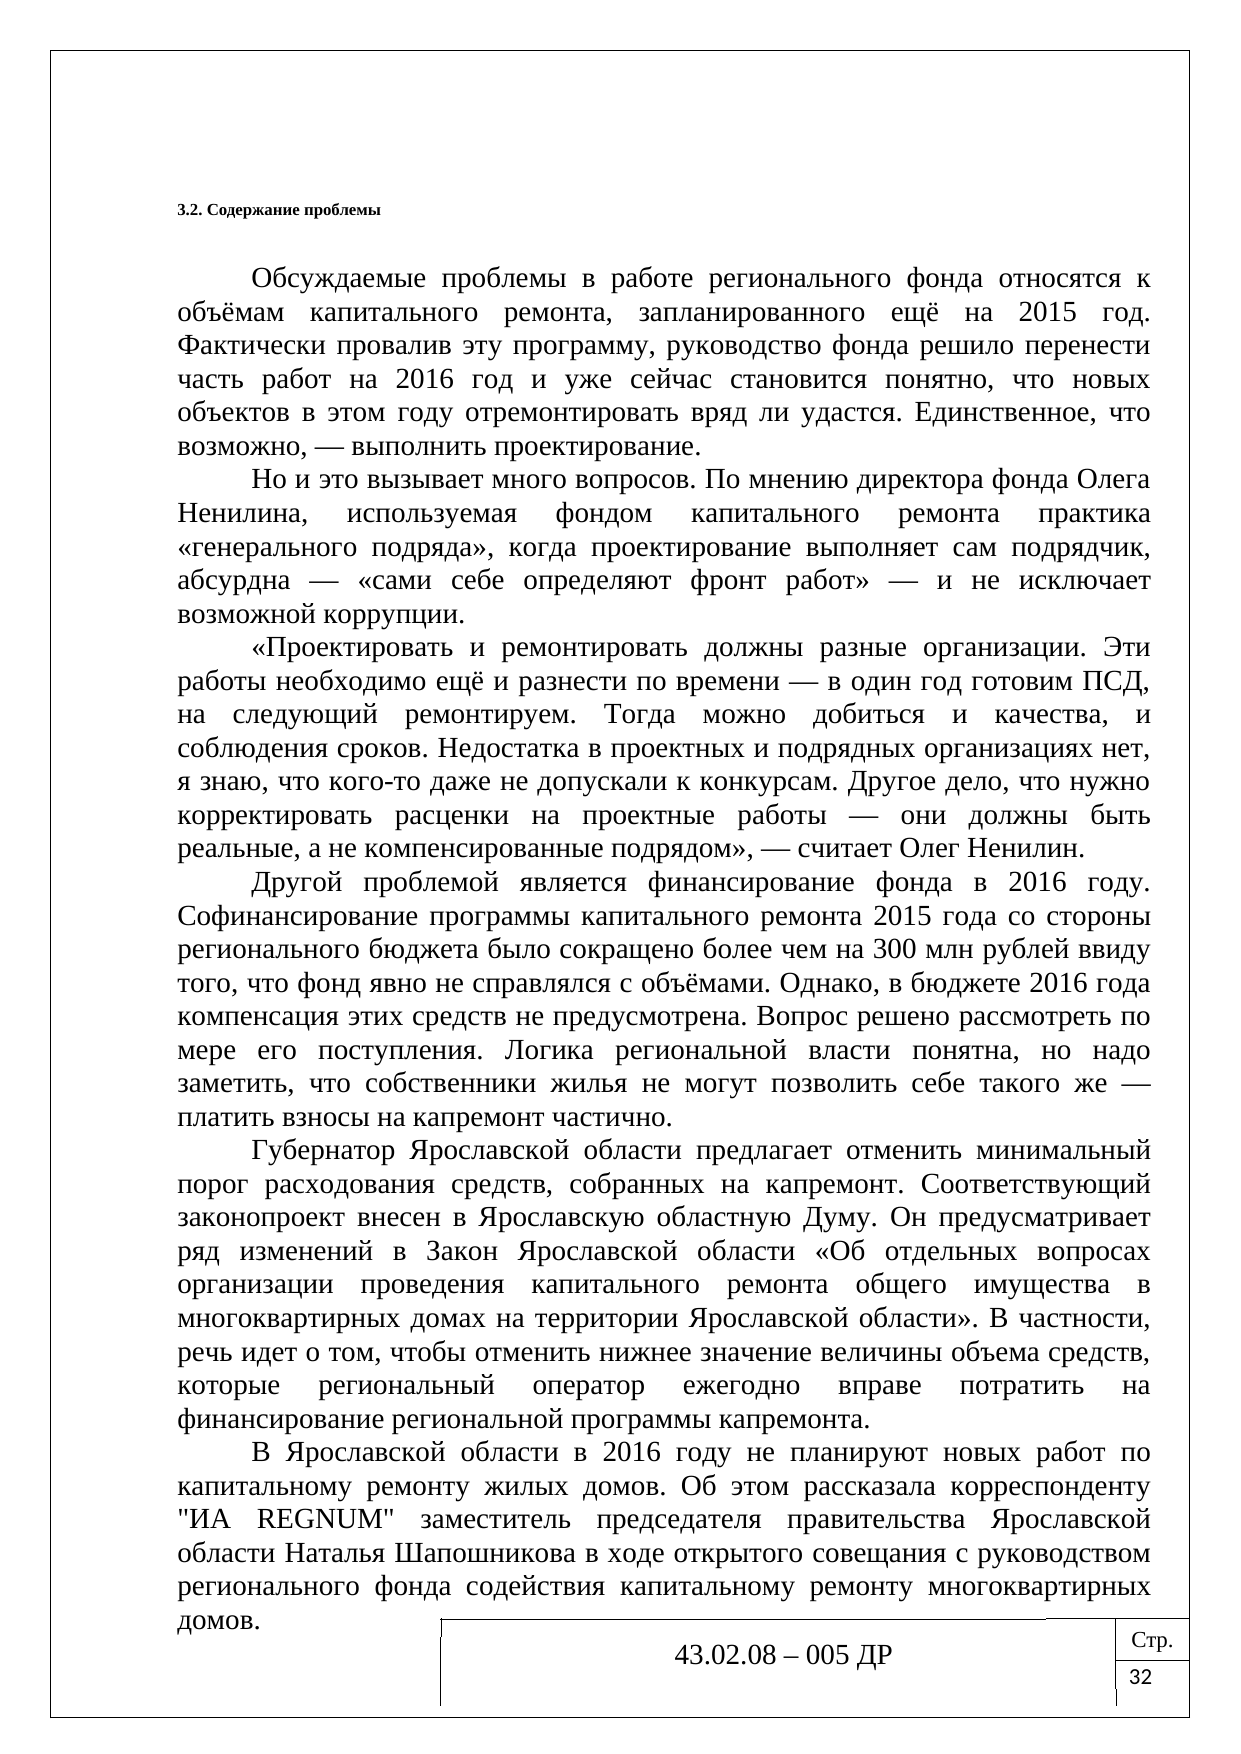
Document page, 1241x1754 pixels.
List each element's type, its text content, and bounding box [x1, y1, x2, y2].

text В Ярославской области в 2016 году не планируют новых работ по капитальному ремонту жилых домов. Об этом рассказала корреспонденту "ИА REGNUM" заместитель председателя правительства Ярославской области Наталья Шапошникова в ходе открытого совещания с руководством регионального фонда содействия капитальному ремонту многоквартирных домов. [177, 1434, 1152, 1636]
text Но и это вызывает много вопросов. По мнению директора фонда Олега Ненилина, используемая фондом капитального ремонта практика «генерального подряда», когда проектирование выполняет сам подрядчик, абсурдна — «сами себе определяют фронт работ» — и не исключает возможной коррупции. [177, 462, 1152, 629]
text Губернатор Ярославской области предлагает отменить минимальный порог расходования средств, собранных на капремонт. Соответствующий законопроект внесен в Ярославскую областную Думу. Он предусматривает ряд изменений в Закон Ярославской области «Об отдельных вопросах организации проведения капитального ремонта общего имущества в многоквартирных домах на территории Ярославской области». В частности, речь идет о том, чтобы отменить нижнее значение величины объема средств, которые региональный оператор ежегодно вправе потратить на финансирование региональной программы капремонта. [177, 1132, 1152, 1434]
text «Проектировать и ремонтировать должны разные организации. Эти работы необходимо ещё и разнести по времени — в один год готовим ПСД, на следующий ремонтируем. Тогда можно добиться и качества, и соблюдения сроков. Недостатка в проектных и подрядных организациях нет, я знаю, что кого-то даже не допускали к конкурсам. Другое дело, что нужно корректировать расценки на проектные работы — они должны быть реальные, а не компенсированные подрядом», — считает Олег Ненилин. [177, 629, 1152, 864]
text Обсуждаемые проблемы в работе регионального фонда относятся к объёмам капитального ремонта, запланированного ещё на 2015 год. Фактически провалив эту программу, руководство фонда решило перенести часть работ на 2016 год и уже сейчас становится понятно, что новых объектов в этом году отремонтировать вряд ли удастся. Единственное, что возможно, — выполнить проектирование. [177, 260, 1152, 462]
text Другой проблемой является финансирование фонда в 2016 году. Софинансирование программы капитального ремонта 2015 года со стороны регионального бюджета было сокращено более чем на 300 млн рублей ввиду того, что фонд явно не справлялся с объёмами. Однако, в бюджете 2016 года компенсация этих средств не предусмотрена. Вопрос решено рассмотреть по мере его поступления. Логика региональной власти понятна, но надо заметить, что собственники жилья не могут позволить себе такого же — платить взносы на капремонт частично. [177, 864, 1152, 1132]
subtitle 3.2. Содержание проблемы [177, 185, 1152, 219]
